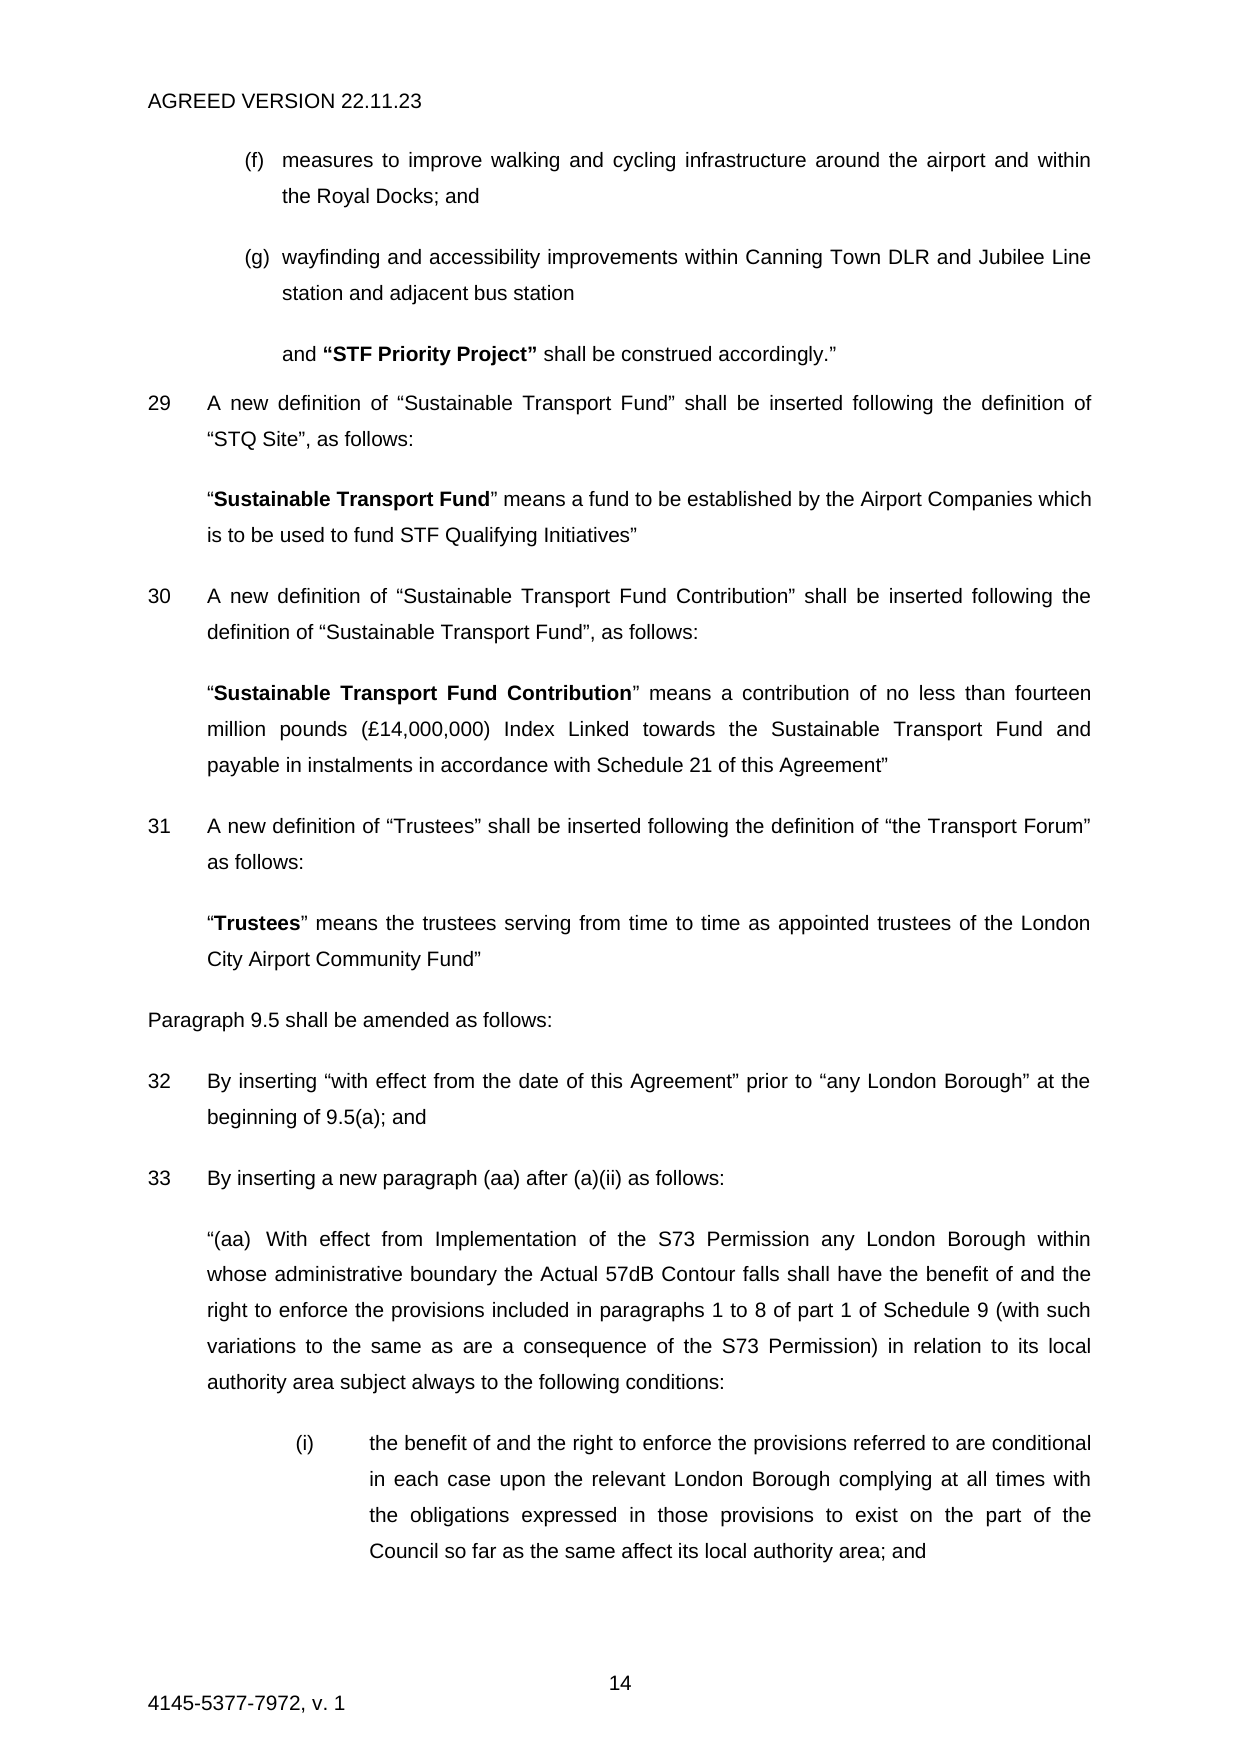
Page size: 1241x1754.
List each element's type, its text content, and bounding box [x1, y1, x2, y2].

text A new definition of “Trustees” shall be inserted following the definition of “the Transport Forum” as follows: [148, 814, 1092, 874]
list the benefit of and the right to enforce the provisions referred to are conditional in each case upon the relevant London Borough complying at all times with the obligations expressed in those provisions to exist on the part of the Council so far as the same affect its local authority area; and [295, 1431, 1092, 1563]
list “Sustainable Transport Fund” means a fund to be established by the Airport Companies which is to be used to fund STF Qualifying Initiatives” [207, 487, 1092, 547]
list “(aa) With effect from Implementation of the S73 Permission any London Borough within whose administrative boundary the Actual 57dB Contour falls shall have the benefit of and the right to enforce the provisions included in paragraphs 1 to 8 of part 1 of Schedule 9 (with such variations to the same as are a consequence of the S73 Permission) in relation to its local authority area subject always to the following conditions: [207, 1226, 1092, 1394]
text A new definition of “Sustainable Transport Fund” shall be inserted following the definition of “STQ Site”, as follows: [148, 390, 1092, 450]
list Paragraph 9.5 shall be amended as follows: [148, 1008, 1092, 1032]
list wayfinding and accessibility improvements within Canning Town DLR and Jubilee Line station and adjacent bus station [244, 244, 1092, 304]
text A new definition of “Sustainable Transport Fund Contribution” shall be inserted following the definition of “Sustainable Transport Fund”, as follows: [148, 584, 1092, 644]
list and “STF Priority Project” shall be construed accordingly.” [282, 341, 1092, 365]
text By inserting “with effect from the date of this Agreement” prior to “any London Borough” at the beginning of 9.5(a); and [148, 1068, 1092, 1128]
list “Sustainable Transport Fund Contribution” means a contribution of no less than fourteen million pounds (£14,000,000) Index Linked towards the Sustainable Transport Fund and payable in instalments in accordance with Schedule 21 of this Agreement” [207, 681, 1092, 777]
list measures to improve walking and cycling infrastructure around the airport and within the Royal Docks; and [244, 148, 1092, 208]
list “Trustees” means the trustees serving from time to time as appointed trustees of the London City Airport Community Fund” [207, 911, 1092, 971]
text By inserting a new paragraph (aa) after (a)(ii) as follows: [148, 1165, 1092, 1189]
